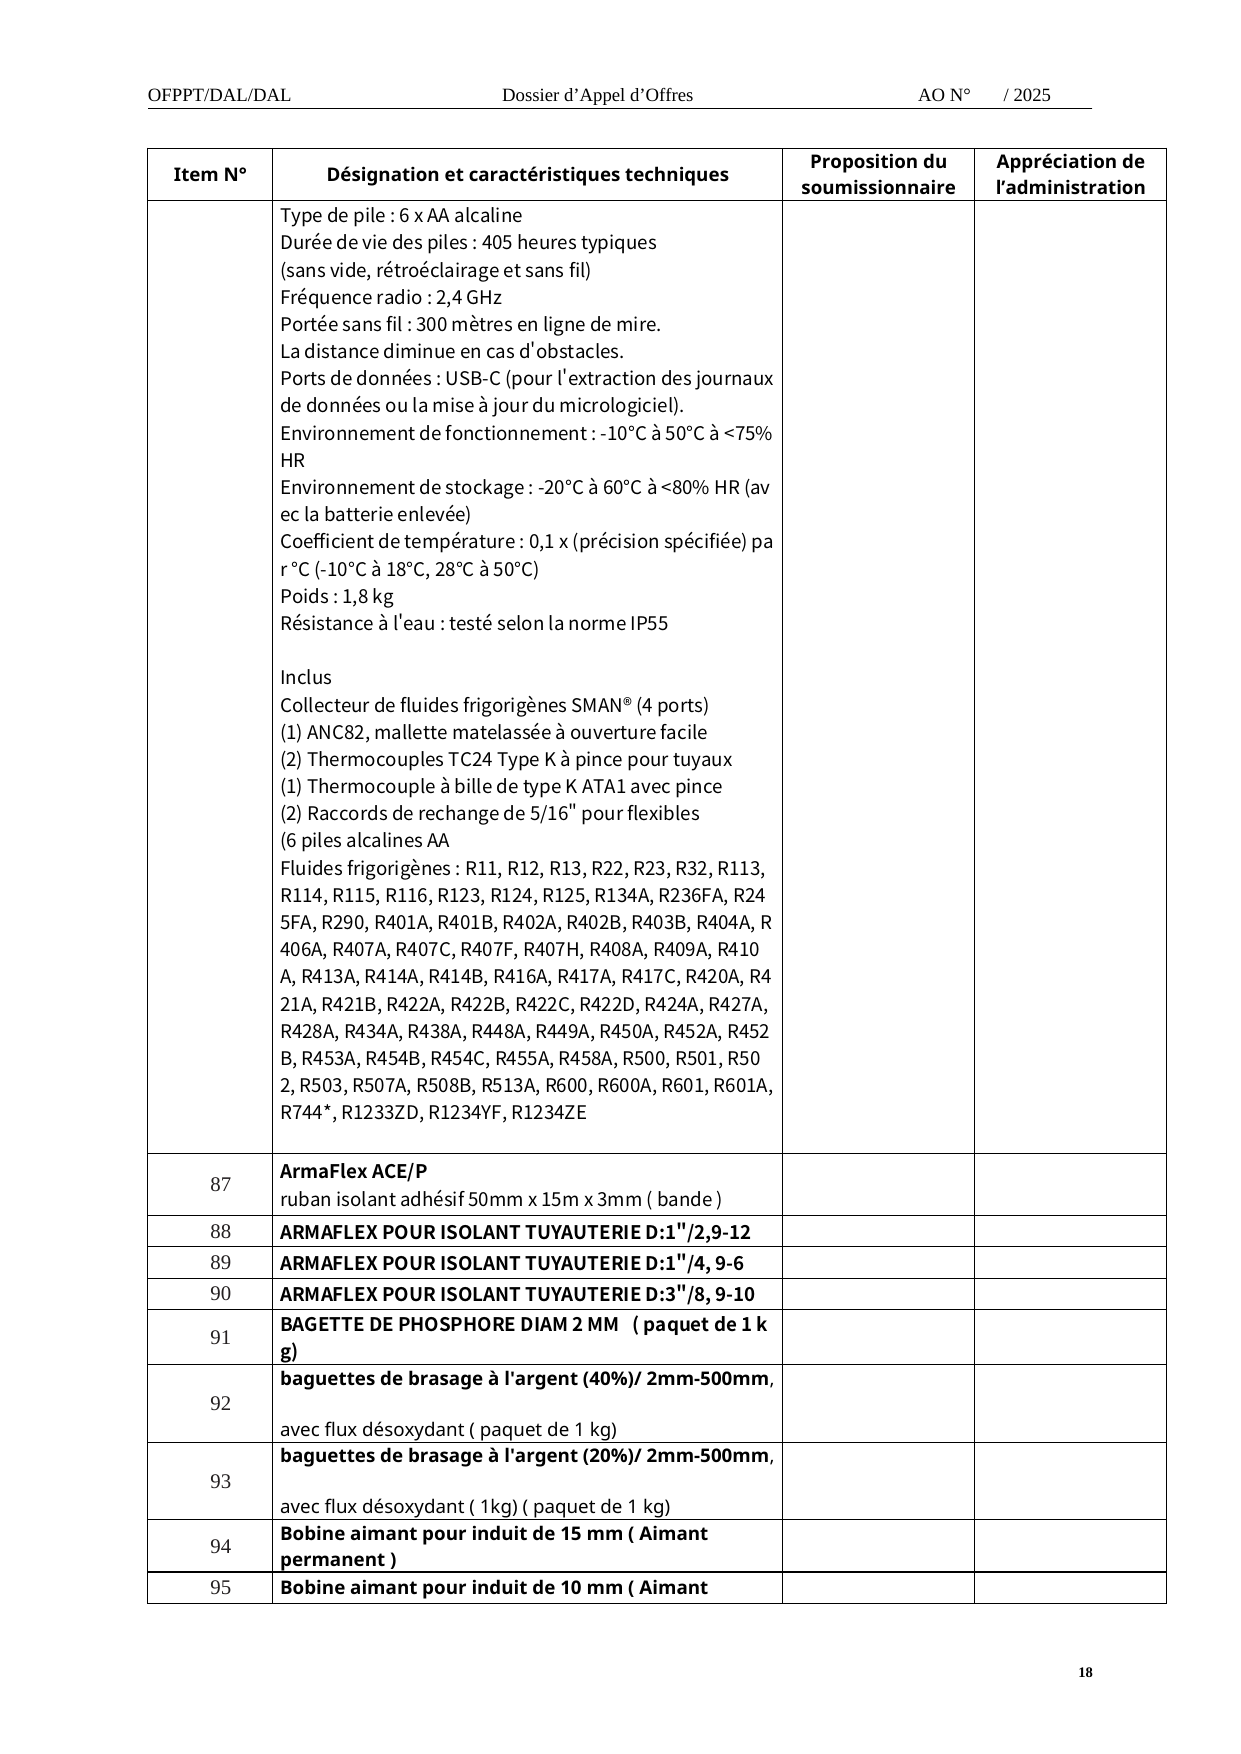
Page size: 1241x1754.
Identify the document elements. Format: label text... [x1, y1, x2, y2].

table_cell [975, 1247, 1166, 1277]
table_cell [148, 1443, 272, 1519]
table_cell [148, 1365, 272, 1442]
table_cell [975, 1573, 1166, 1603]
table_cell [273, 1573, 782, 1603]
table_header Appréciation de l’administration [975, 149, 1166, 200]
table_cell [783, 201, 974, 1152]
table_cell [148, 1310, 272, 1364]
table_cell [975, 1365, 1166, 1442]
table_header Proposition du soumissionnaire [783, 149, 974, 200]
table_cell ArmaFlex ACE/P ruban isolant adhésif 50mm x 15m x 3mm ( bande ) [273, 1154, 782, 1215]
table_cell baguettes de brasage à l'argent (20%)/ 2mm-500mm, avec flux désoxydant ( 1kg) ( paquet de 1 kg) [273, 1443, 782, 1519]
table_cell [783, 1365, 974, 1442]
table_cell BAGETTE DE PHOSPHORE DIAM 2 MM ( paquet de 1 kg) [273, 1310, 782, 1364]
table_cell [148, 1154, 272, 1215]
table_cell [975, 1279, 1166, 1309]
table_cell [975, 1520, 1166, 1571]
table_cell [148, 1279, 272, 1309]
table_cell [783, 1520, 974, 1571]
table_cell baguettes de brasage à l'argent (40%)/ 2mm-500mm, avec flux désoxydant ( paquet de 1 kg) [273, 1365, 782, 1442]
table_cell ARMAFLEX POUR ISOLANT TUYAUTERIE D:3"/8, 9-10 [273, 1279, 782, 1309]
table_cell [975, 1216, 1166, 1246]
table_cell [148, 1573, 272, 1603]
table_cell [783, 1216, 974, 1246]
table_cell [783, 1310, 974, 1364]
table_cell [148, 201, 272, 1152]
table_cell [975, 201, 1166, 1152]
table_cell [975, 1443, 1166, 1519]
table_cell [783, 1247, 974, 1277]
table_cell [783, 1279, 974, 1309]
table_cell ARMAFLEX POUR ISOLANT TUYAUTERIE D:1"/2,9-12 [273, 1216, 782, 1246]
table_cell ARMAFLEX POUR ISOLANT TUYAUTERIE D:1"/4, 9-6 [273, 1247, 782, 1277]
table_cell [975, 1310, 1166, 1364]
table_cell [148, 1247, 272, 1277]
table_header Item N° [148, 149, 272, 200]
table_cell [783, 1154, 974, 1215]
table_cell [273, 201, 782, 1152]
table_header Désignation et caractéristiques techniques [273, 149, 782, 200]
table_cell [783, 1573, 974, 1603]
table_cell [148, 1216, 272, 1246]
table_cell [148, 1520, 272, 1571]
table_cell [783, 1443, 974, 1519]
table_cell Bobine aimant pour induit de 15 mm ( Aimant permanent ) [273, 1520, 782, 1571]
table_cell [975, 1154, 1166, 1215]
